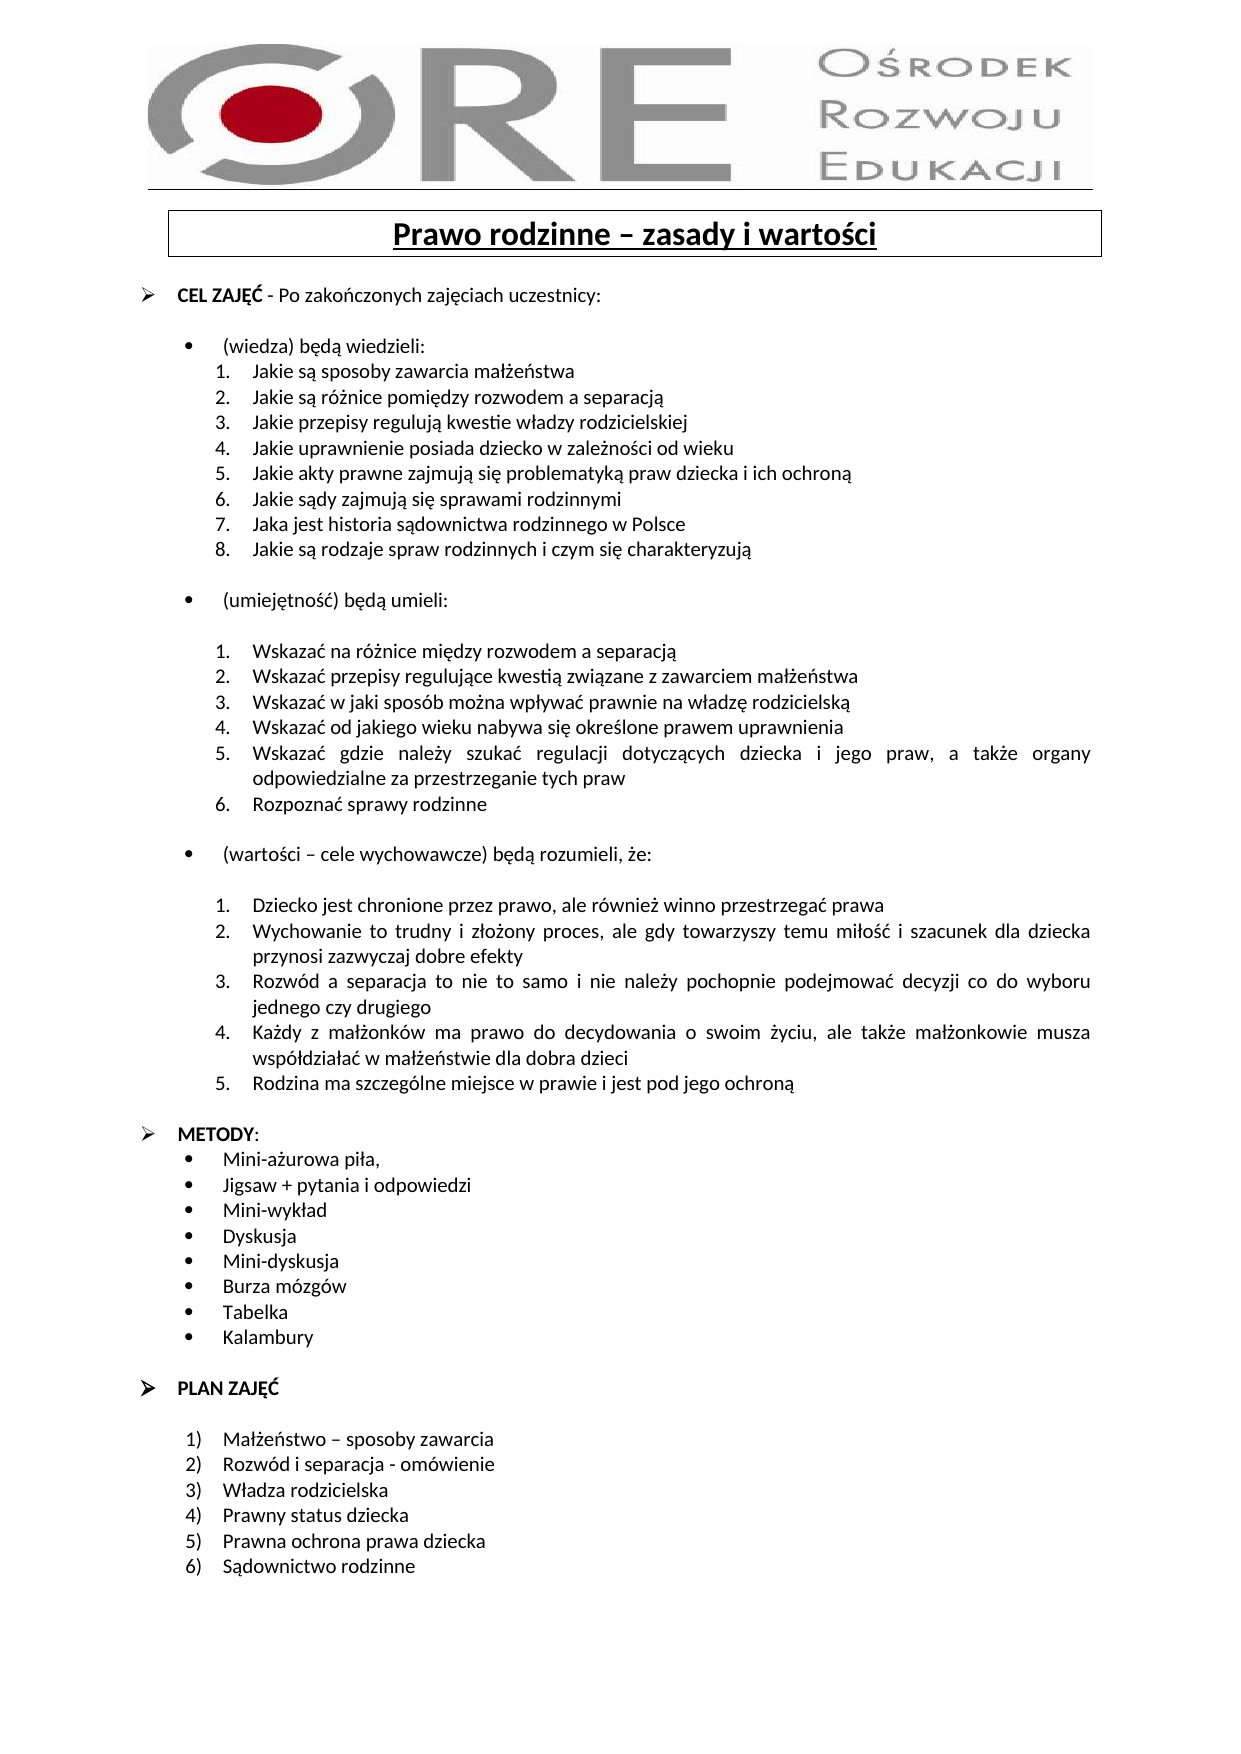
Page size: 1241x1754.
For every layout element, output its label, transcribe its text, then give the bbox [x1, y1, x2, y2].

subtitle Jakie przepisy regulują kwestie władzy rodzicielskiej [215, 409, 1093, 435]
list Władza rodzicielska [185, 1477, 1093, 1502]
subtitle Jaka jest historia sądownictwa rodzinnego w Polsce [215, 511, 1093, 537]
list CEL ZAJĘĆ - Po zakończonych zajęciach uczestnicy: [140, 282, 1093, 308]
list Małżeństwo – sposoby zawarcia [185, 1426, 1093, 1452]
list (wartości – cele wychowawcze) będą rozumieli, że: [185, 842, 1093, 867]
subtitle Rodzina ma szczególne miejsce w prawie i jest pod jego ochroną [215, 1070, 1093, 1096]
list (umiejętność) będą umieli: [185, 587, 1093, 613]
subtitle Jakie uprawnienie posiada dziecko w zależności od wieku [215, 435, 1093, 460]
subtitle Wychowanie to trudny i złożony proces, ale gdy towarzyszy temu miłość i szacunek dla dziecka przynosi zazwyczaj dobre efekty [215, 918, 1093, 969]
subtitle Jakie są różnice pomiędzy rozwodem a separacją [215, 384, 1093, 409]
subtitle Wskazać w jaki sposób można wpływać prawnie na władzę rodzicielską [215, 689, 1093, 714]
subtitle Jakie akty prawne zajmują się problematyką praw dziecka i ich ochroną [215, 460, 1093, 486]
subtitle Rozpoznać sprawy rodzinne [215, 791, 1093, 816]
list Mini-ażurowa piła, [185, 1147, 1093, 1172]
list PLAN ZAJĘĆ [140, 1375, 1093, 1401]
picture [147, 44, 1093, 187]
list (wiedza) będą wiedzieli: [185, 333, 1093, 359]
subtitle Wskazać przepisy regulujące kwestią związane z zawarciem małżeństwa [215, 664, 1093, 689]
list Sądownictwo rodzinne [185, 1553, 1093, 1579]
list METODY: [140, 1121, 1093, 1147]
list Prawo rodzinne – zasady i wartości [169, 211, 1101, 256]
list Kalambury [185, 1324, 1093, 1350]
subtitle Każdy z małżonków ma prawo do decydowania o swoim życiu, ale także małżonkowie musza współdziałać w małżeństwie dla dobra dzieci [215, 1019, 1093, 1070]
list Mini-dyskusja [185, 1248, 1093, 1274]
subtitle Jakie sądy zajmują się sprawami rodzinnymi [215, 486, 1093, 511]
subtitle Wskazać od jakiego wieku nabywa się określone prawem uprawnienia [215, 714, 1093, 740]
list Burza mózgów [185, 1274, 1093, 1299]
list Prawny status dziecka [185, 1502, 1093, 1528]
subtitle Jakie są sposoby zawarcia małżeństwa [215, 359, 1093, 384]
subtitle Jakie są rodzaje spraw rodzinnych i czym się charakteryzują [215, 537, 1093, 562]
list Mini-wykład [185, 1197, 1093, 1223]
list Rozwód i separacja - omówienie [185, 1452, 1093, 1477]
subtitle Wskazać na różnice między rozwodem a separacją [215, 638, 1093, 664]
list Prawna ochrona prawa dziecka [185, 1528, 1093, 1553]
subtitle Rozwód a separacja to nie to samo i nie należy pochopnie podejmować decyzji co do wyboru jednego czy drugiego [215, 969, 1093, 1019]
list Dyskusja [185, 1223, 1093, 1248]
subtitle Dziecko jest chronione przez prawo, ale również winno przestrzegać prawa [215, 892, 1093, 918]
subtitle Wskazać gdzie należy szukać regulacji dotyczących dziecka i jego praw, a także organy odpowiedzialne za przestrzeganie tych praw [215, 740, 1093, 791]
list Jigsaw + pytania i odpowiedzi [185, 1172, 1093, 1197]
list Tabelka [185, 1299, 1093, 1324]
